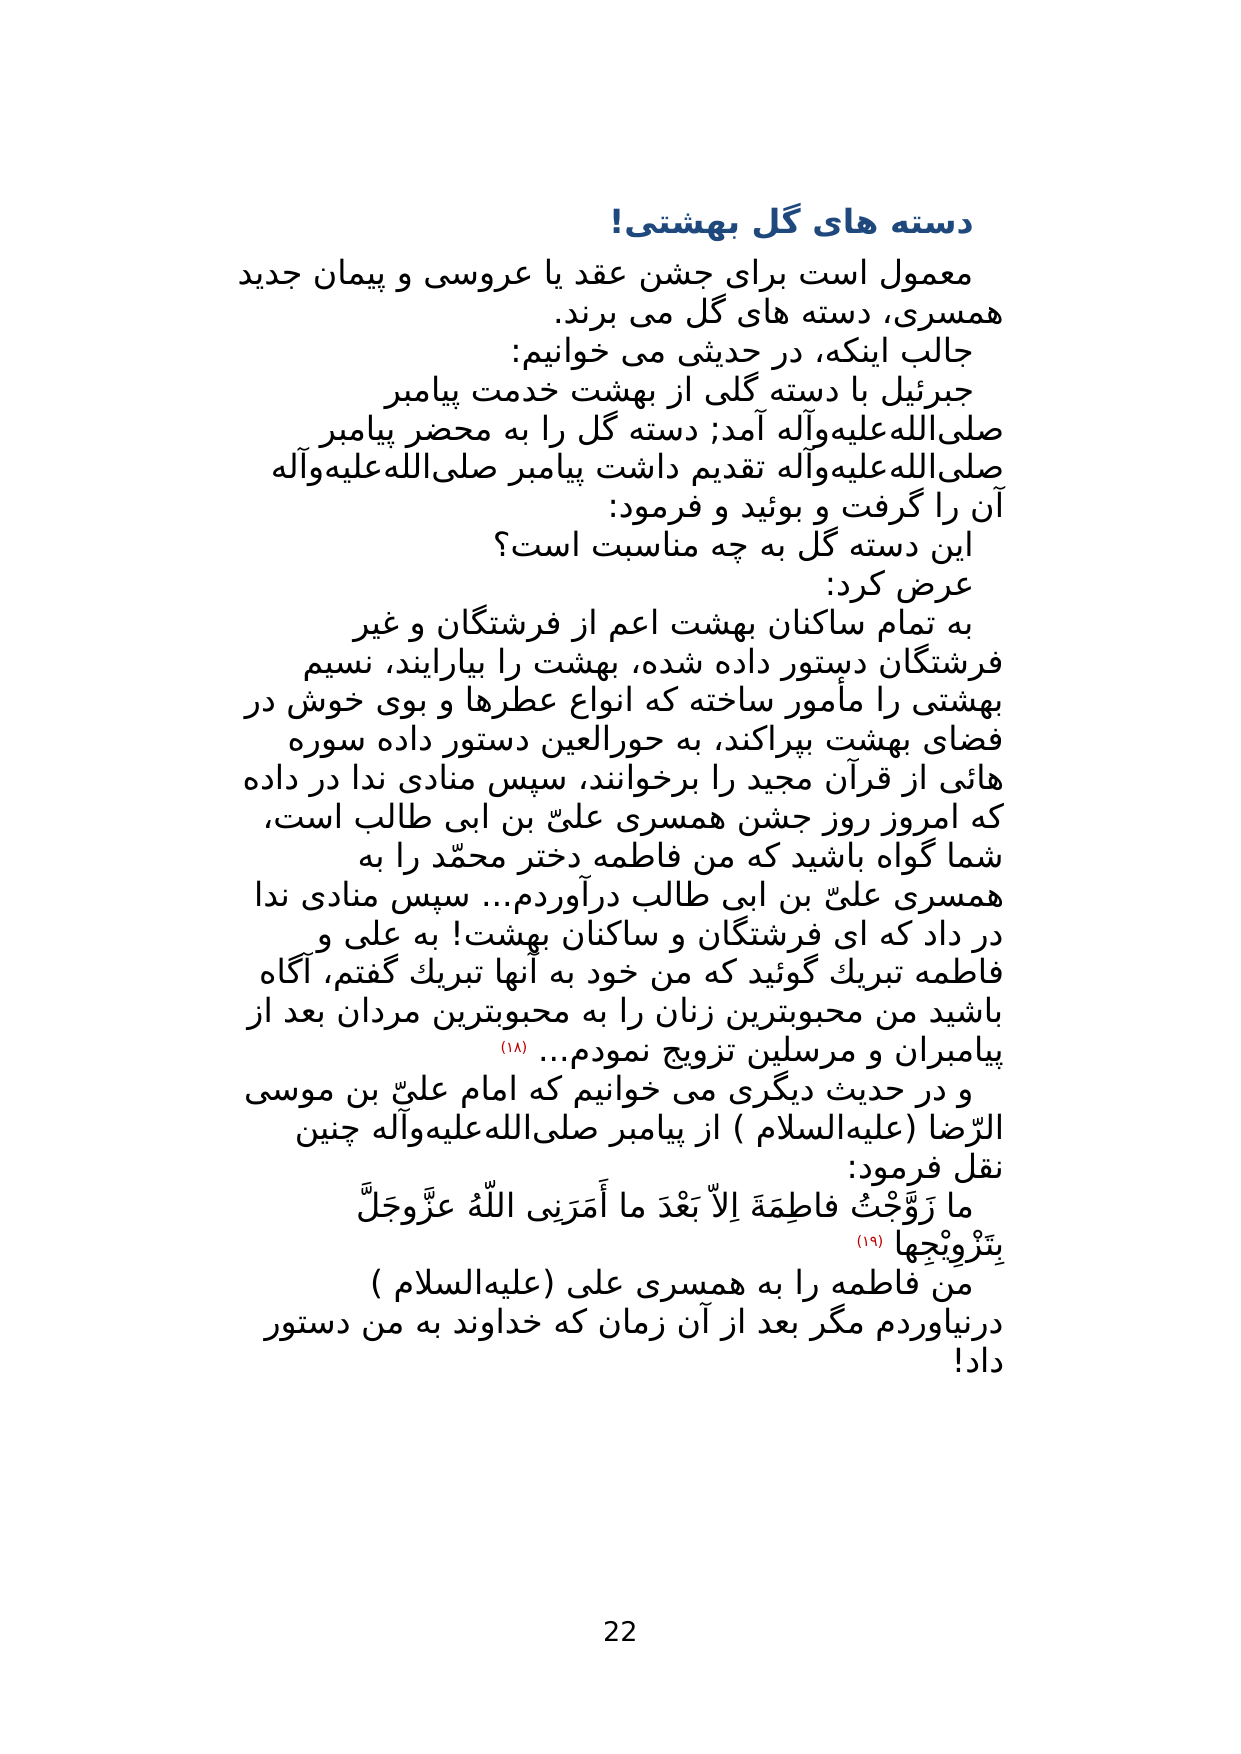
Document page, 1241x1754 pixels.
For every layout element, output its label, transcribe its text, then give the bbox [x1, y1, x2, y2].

text جالب اينكه، در حديثى مى خوانيم: [236, 331, 1004, 370]
text عرض كرد: [236, 564, 1004, 603]
text جبرئيل با دسته گلى از بهشت خدمت پيامبر صلى‌الله‌عليه‌وآله آمد; دسته گل را به محضر پيامبر صلى‌الله‌عليه‌وآله تقديم داشت پيامبر صلى‌الله‌عليه‌وآله آن را گرفت و بوئيد و فرمود: [236, 370, 1004, 526]
text معمول است براى جشن عقد يا عروسى و پيمان جديد همسرى، دسته هاى گل مى برند. [236, 253, 1004, 331]
text و در حديث ديگرى مى خوانيم كه امام علىّ بن موسى الرّضا (عليه‌السلام ) از پيامبر صلى‌الله‌عليه‌وآله چنين نقل فرمود: [236, 1069, 1004, 1186]
text اين دسته گل به چه مناسبت است؟ [236, 526, 1004, 564]
subtitle دسته هاى گل بهشتى! [236, 202, 1004, 241]
text ما زَوَّجْتُ فاطِمَةَ اِلاّ بَعْدَ ما أَمَرَنِى اللّهُ عزَّوجَلَّ بِتَزْوِيْجِها (١٩) [236, 1186, 1004, 1264]
text به تمام ساكنان بهشت اعم از فرشتگان و غير فرشتگان دستور داده شده، بهشت را بيارايند، نسيم بهشتى را مأمور ساخته كه انواع عطرها و بوى خوش در فضاى بهشت بپراكند، به حورالعين دستور داده سوره هائى از قرآن مجيد را برخوانند، سپس منادى ندا در داده كه امروز روز جشن همسرى علىّ بن ابى طالب است، شما گواه باشيد كه من فاطمه دختر محمّد را به همسرى علىّ بن ابى طالب درآوردم... سپس منادى ندا در داد كه اى فرشتگان و ساكنان بهشت! به على و فاطمه تبريك گوئيد كه من خود به آنها تبريك گفتم، آگاه باشيد من محبوبترين زنان را به محبوبترين مردان بعد از پيامبران و مرسلين تزويج نمودم... (١٨) [236, 603, 1004, 1069]
text من فاطمه را به همسرى على (عليه‌السلام ) درنياوردم مگر بعد از آن زمان كه خداوند به من دستور داد! [236, 1264, 1004, 1380]
